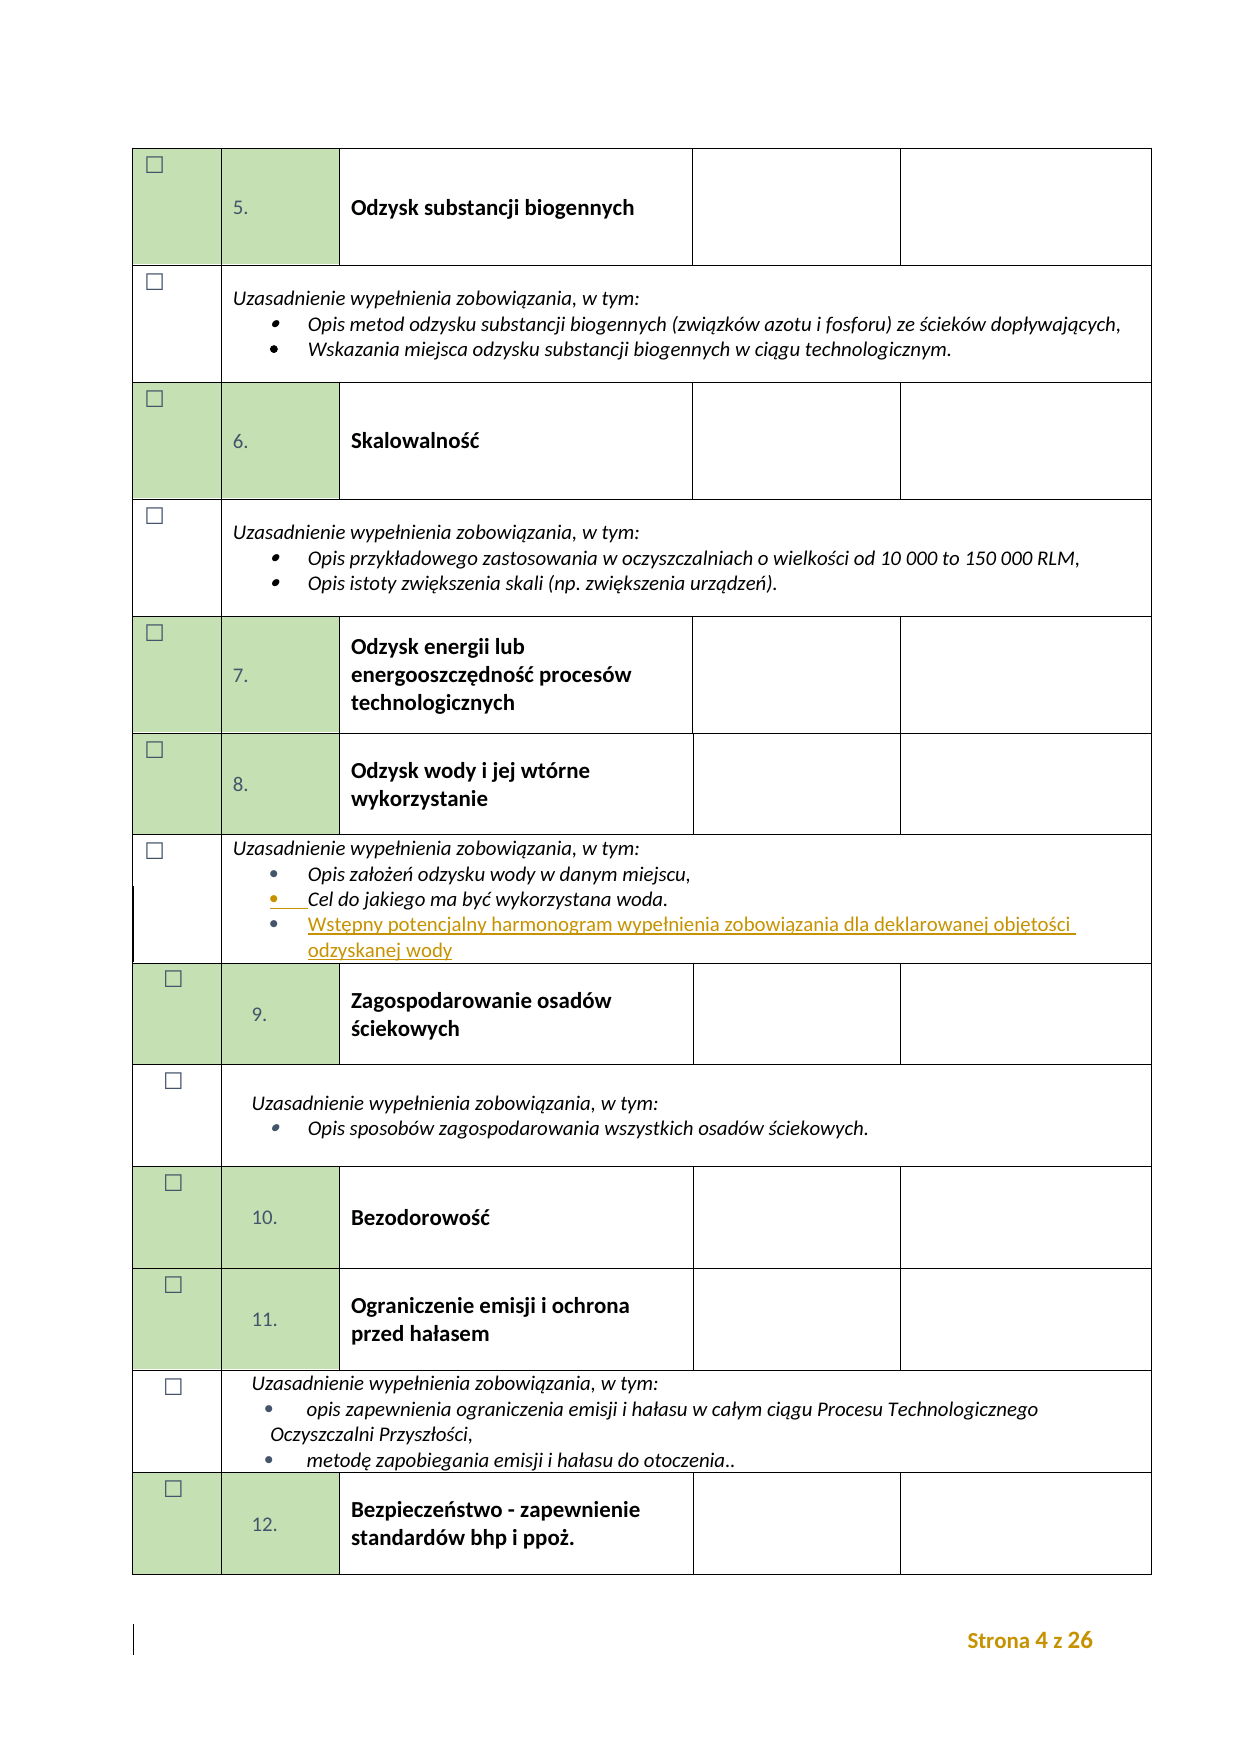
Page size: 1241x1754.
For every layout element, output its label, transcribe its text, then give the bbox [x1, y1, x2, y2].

table_cell [694, 1167, 900, 1268]
table_cell [222, 1269, 339, 1369]
table_cell [222, 617, 339, 732]
table_cell [222, 149, 339, 264]
table_cell Uzasadnienie wypełnienia zobowiązania, w tym: Opis przykładowego zastosowania w oczyszczalniach o wielkości od 10 000 to 150 000 RLM, Opis istoty zwiększenia skali (np. zwiększenia urządzeń). [222, 500, 1151, 616]
table_cell [694, 1269, 900, 1369]
table_cell Bezpieczeństwo - zapewnienie standardów bhp i ppoż. [340, 1473, 693, 1574]
table_cell Bezodorowość [340, 1167, 693, 1268]
table_cell Skalowalność [340, 383, 692, 498]
table_cell Odzysk energii lub energooszczędność procesów technologicznych [340, 617, 692, 732]
table_cell [901, 964, 1151, 1064]
table_cell [693, 617, 900, 732]
table_cell [901, 1473, 1151, 1574]
table_cell Uzasadnienie wypełnienia zobowiązania, w tym: Opis założeń odzysku wody w danym miejscu, Cel do jakiego ma być wykorzystana woda. [222, 835, 1151, 962]
table_cell [694, 734, 900, 834]
table_cell [222, 734, 339, 834]
table_cell Odzysk wody i jej wtórne wykorzystanie [340, 734, 693, 834]
table_cell [901, 617, 1151, 732]
table_cell [693, 149, 900, 264]
table_cell Ograniczenie emisji i ochrona przed hałasem [340, 1269, 693, 1369]
table_cell Uzasadnienie wypełnienia zobowiązania, w tym: opis zapewnienia ograniczenia emisji i hałasu w całym ciągu Procesu Technologicznego Oczyszczalni Przyszłości, metodę zapobiegania emisji i hałasu do otoczenia.. [222, 1371, 1151, 1472]
table_cell [222, 383, 339, 498]
table_cell [694, 1473, 900, 1574]
table_cell Uzasadnienie wypełnienia zobowiązania, w tym: Opis sposobów zagospodarowania wszystkich osadów ściekowych. [222, 1065, 1151, 1166]
table_cell [901, 734, 1151, 834]
table_cell [222, 1473, 339, 1574]
table_cell [901, 1269, 1151, 1369]
table_cell Zagospodarowanie osadów ściekowych [340, 964, 693, 1064]
table_cell [901, 1167, 1151, 1268]
table_cell [901, 149, 1151, 264]
table_cell [694, 964, 900, 1064]
table_cell [693, 383, 900, 498]
table_cell [222, 1167, 339, 1268]
table_cell [901, 383, 1151, 498]
table_cell [222, 964, 339, 1064]
table_cell Uzasadnienie wypełnienia zobowiązania, w tym: Opis metod odzysku substancji biogennych (związków azotu i fosforu) ze ścieków dopływających, Wskazania miejsca odzysku substancji biogennych w ciągu technologicznym. [222, 266, 1151, 382]
table_cell Odzysk substancji biogennych [340, 149, 692, 264]
